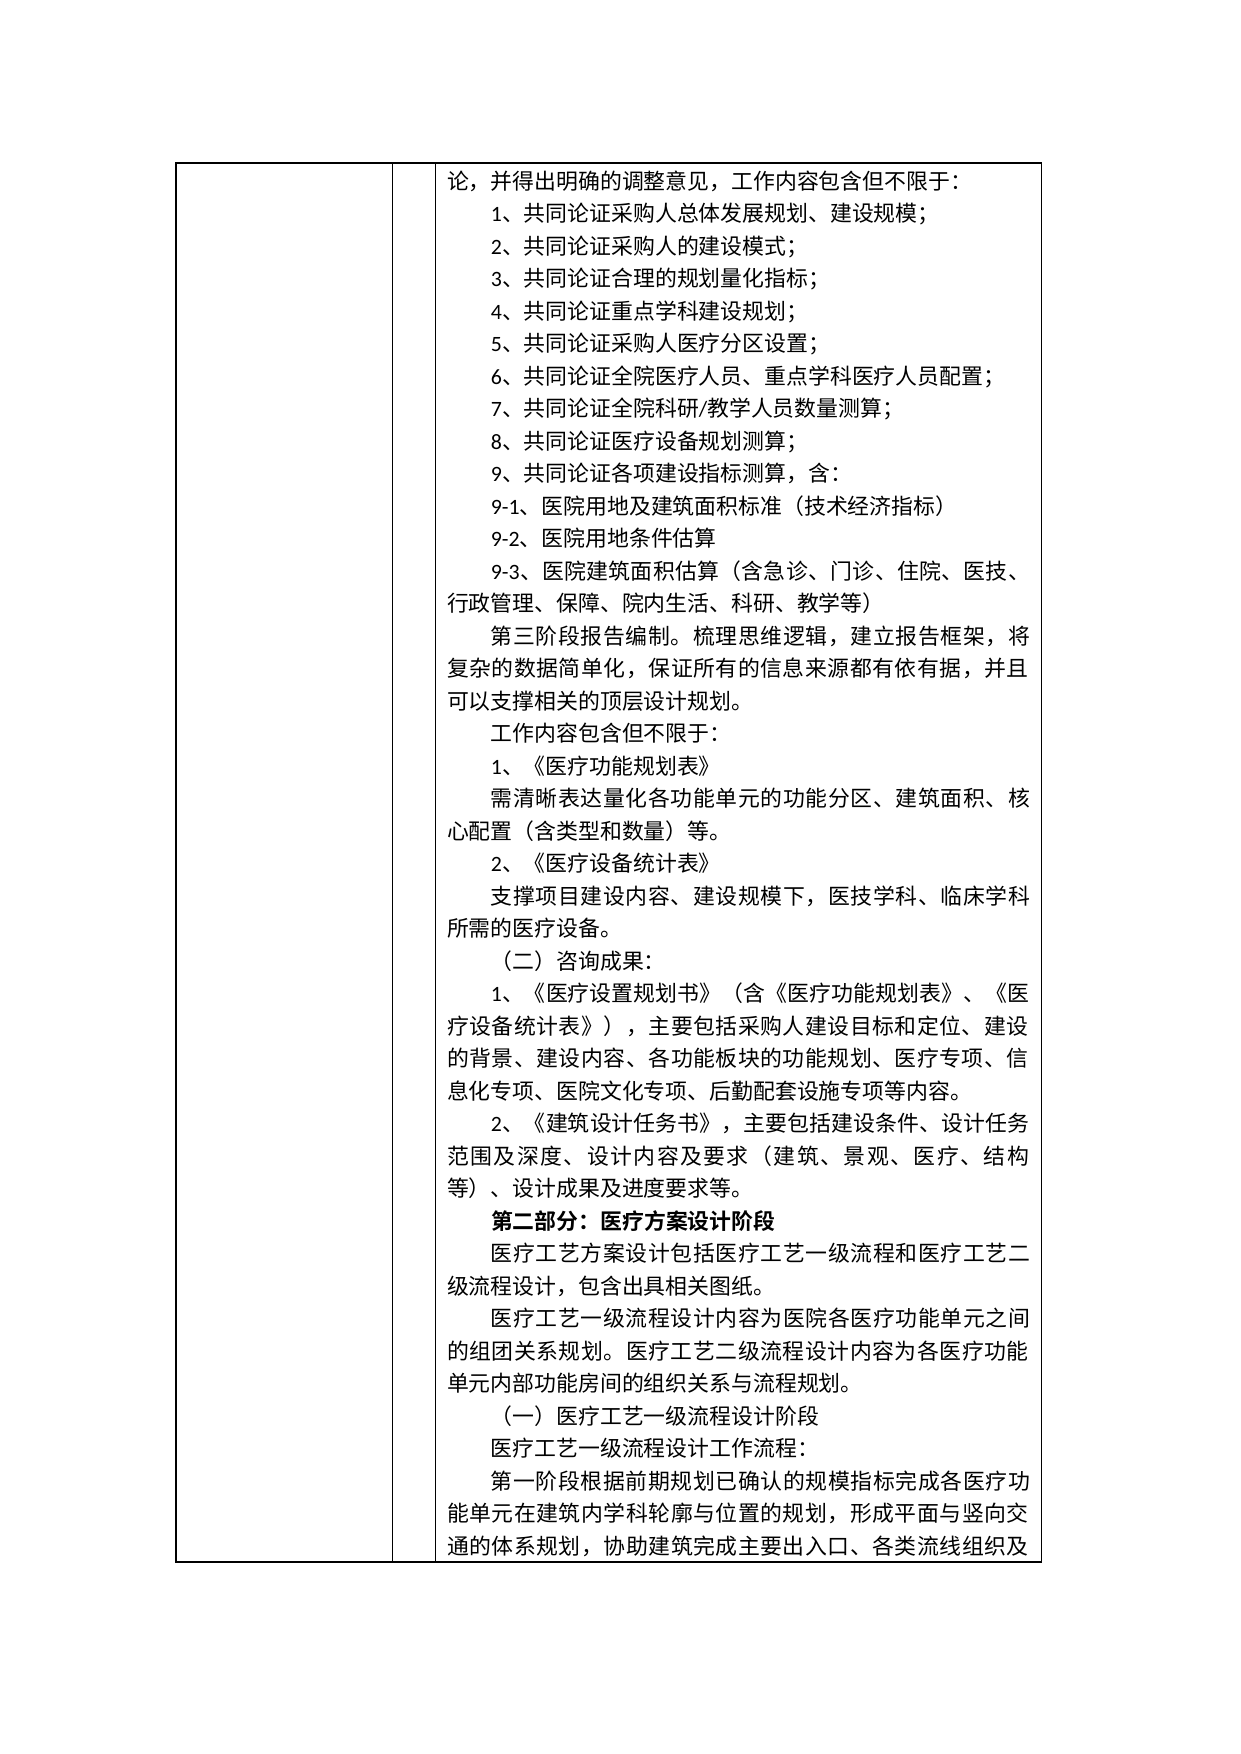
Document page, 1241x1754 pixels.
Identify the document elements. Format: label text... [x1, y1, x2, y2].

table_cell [436, 164, 1041, 1561]
table_cell 1 [393, 164, 435, 1561]
table_cell [177, 164, 392, 1561]
